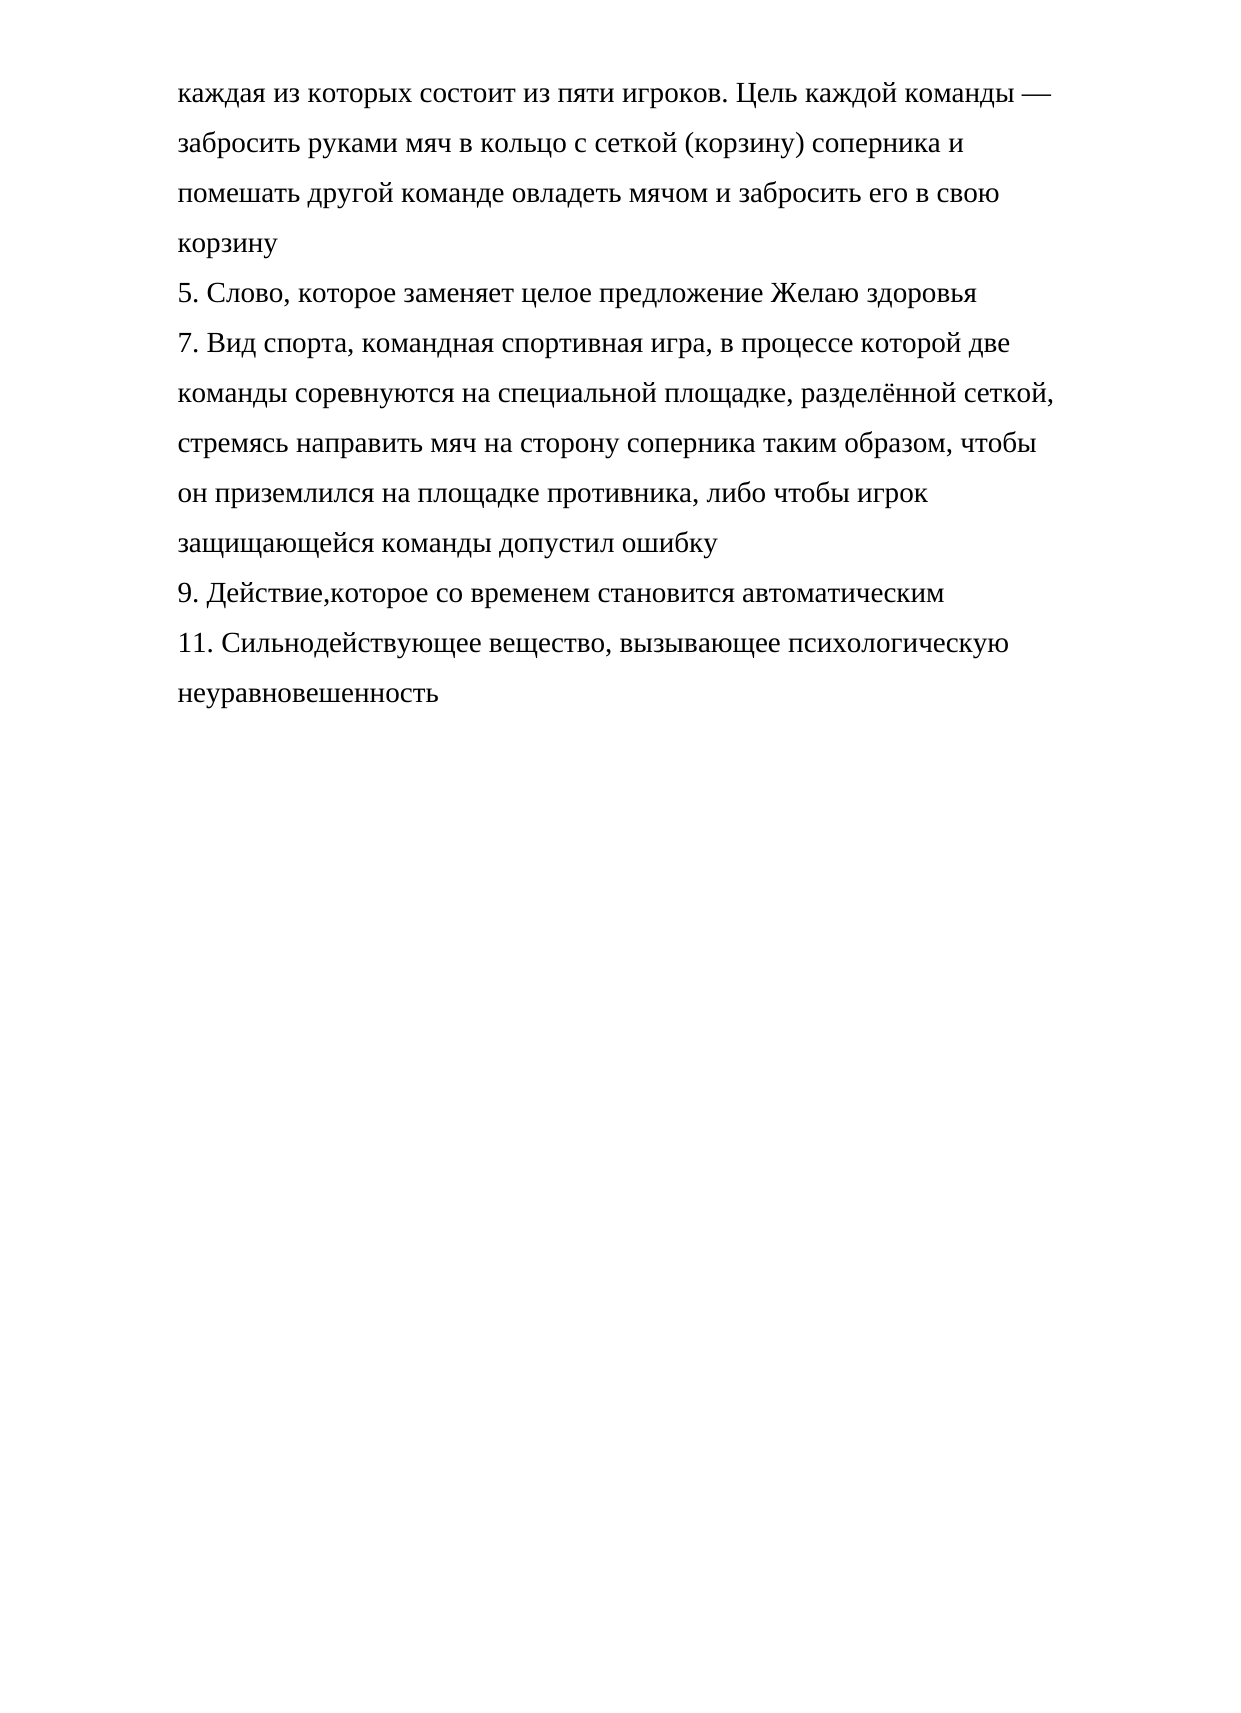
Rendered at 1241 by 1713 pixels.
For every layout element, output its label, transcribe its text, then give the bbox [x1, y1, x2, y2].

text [177, 59, 1063, 259]
text 11. Сильнодействующее вещество, вызывающее психологическую неуравновешенность [177, 609, 1063, 709]
text 7. Вид спорта, командная спортивная игра, в процессе которой две команды соревнуются на специальной площадке, разделённой сеткой, стремясь направить мяч на сторону соперника таким образом, чтобы он приземлился на площадке противника, либо чтобы игрок защищающейся команды допустил ошибку [177, 309, 1063, 559]
text 5. Слово, которое заменяет целое предложение Желаю здоровья [177, 259, 1063, 309]
text 9. Действие,которое со временем становится автоматическим [177, 559, 1063, 609]
